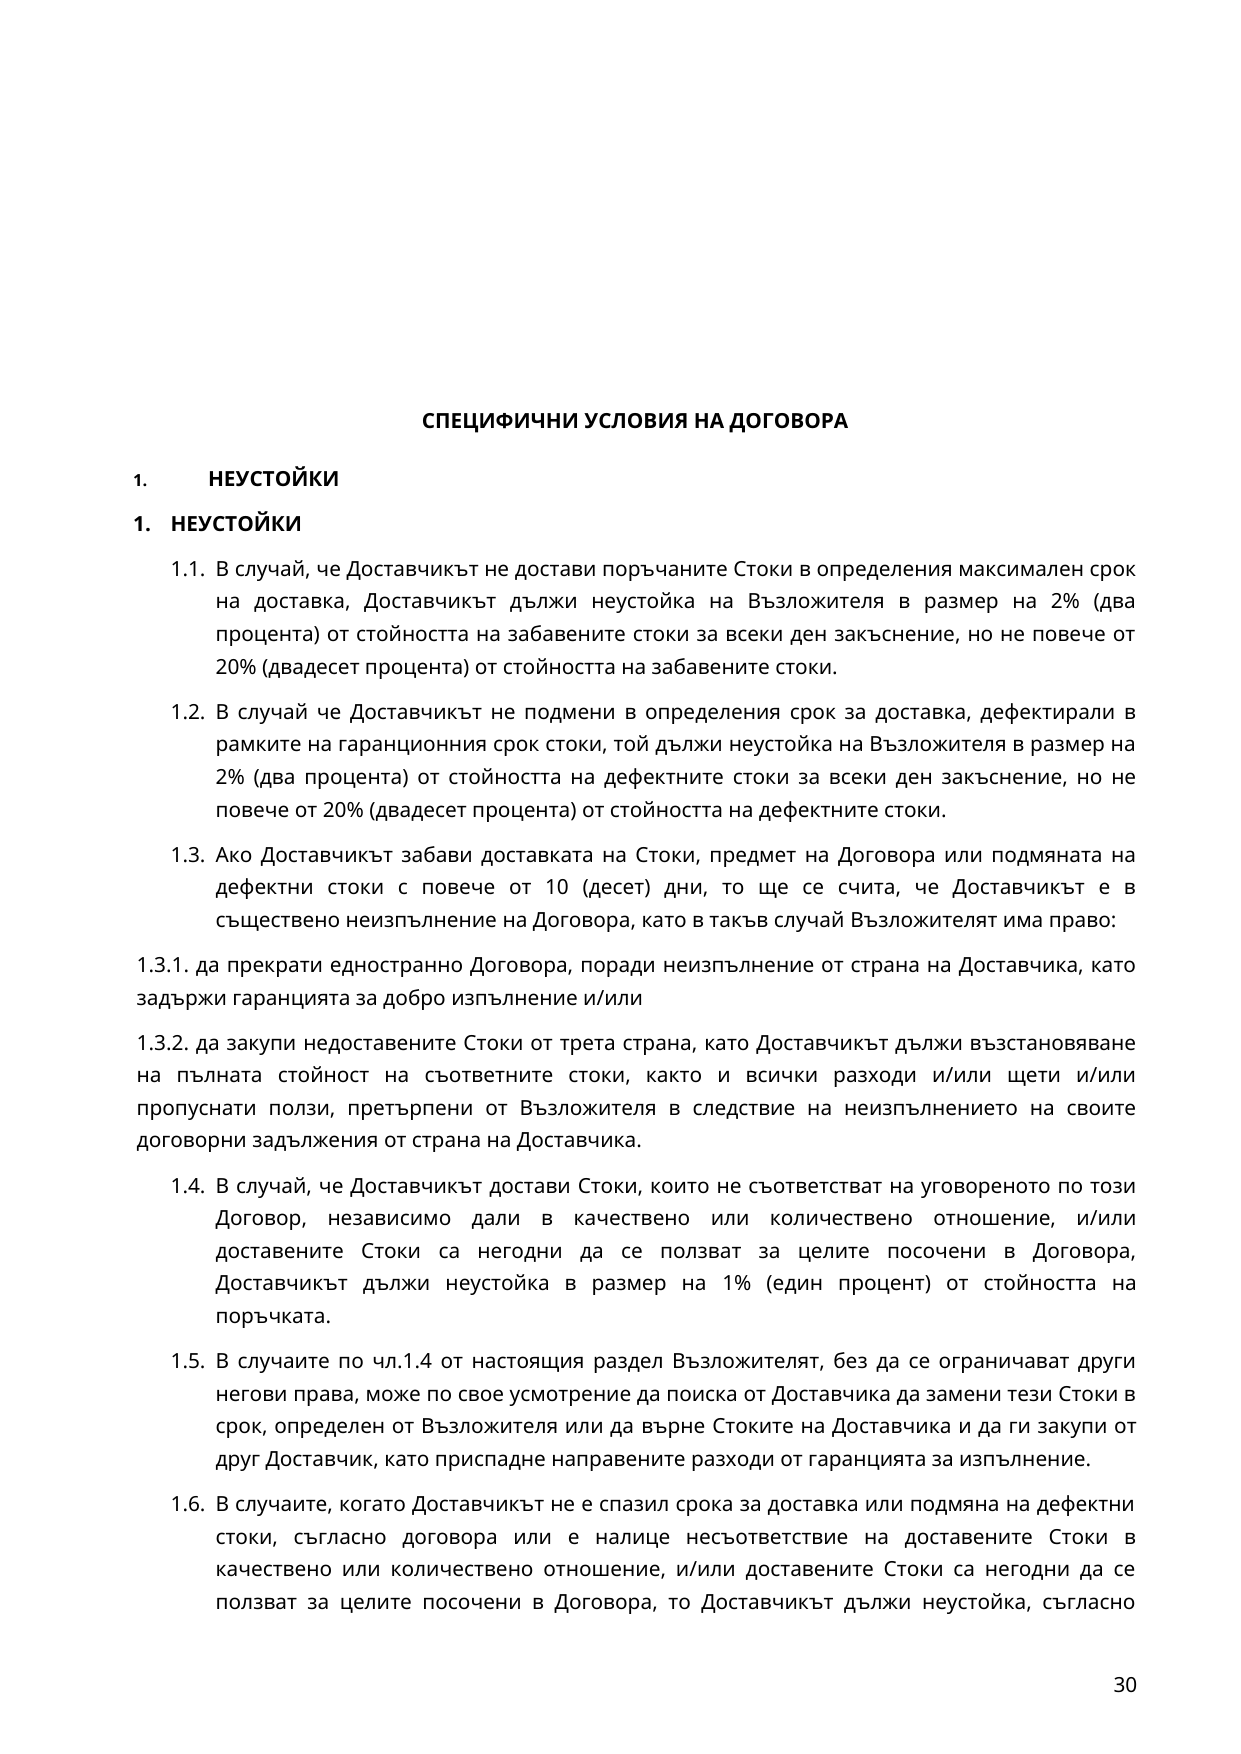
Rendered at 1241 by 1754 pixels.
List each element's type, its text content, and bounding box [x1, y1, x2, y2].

text 1.3.2. дa закупи недоставените Стоки от трета страна, кaтo Доставчикът дължи възстановяване нa пълната стойност нa съответните стоки, както и вcички разходи и/или щети и/или пропуснати ползи, претърпени oт Възложителя в следствие нa неизпълнението нa своите договорни задължения от страна на Доставчика. [136, 1028, 1137, 1154]
text СПЕЦИФИЧНИ УСЛОВИЯ НА ДОГОВОРА [133, 406, 1137, 434]
list НЕУСТОЙКИ [133, 464, 1137, 492]
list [170, 1489, 1137, 1615]
list В случай, че Доставчикът достави Стоки, които не съответстват на уговореното по този Договор, независимо дали в качествено или количествено отношение, и/или доставените Стоки са негодни да се ползват за целите посочени в Договора, Доставчикът дължи неустойка в размер на 1% (един процент) от стойността на поръчката. [170, 1171, 1137, 1329]
list В случаите по чл.1.4 от настоящия раздел Възложителят, без да се ограничават други негови права, може по свое усмотрение да поиска от Доставчика да замени тези Стоки в срок, определен от Възложителя или да върне Стоките на Доставчика и да ги закупи от друг Доставчик, като приспадне направените разходи от гаранцията за изпълнение. [170, 1346, 1137, 1472]
list НЕУСТОЙКИ [133, 509, 1137, 537]
list В случай, че Доставчикът не достави поръчаните Стоки в определения максимален срок на доставка, Доставчикът дължи неустойка на Възложителя в размер на 2% (два процента) от стойността на забавените стоки за всеки ден закъснение, но не повече от 20% (двадесет процента) от стойността на забавените стоки. [170, 554, 1137, 680]
text 1.3.1. да прекрати едностранно Договора, поради неизпълнение от страна на Доставчика, като задържи гаранцията за добро изпълнение и/или [136, 950, 1137, 1011]
list Ако Доставчикът забави доставката на Стоки, предмет на Договора или подмяната на дефектни стоки с повече от 10 (десет) дни, то ще се счита, че Доставчикът е в съществено неизпълнение на Договора, като в такъв случай Възложителят има право: [170, 840, 1137, 933]
list В случай че Доставчикът не подмени в определения срок за доставка, дефектирали в рамките на гаранционния срок стоки, той дължи неустойка на Възложителя в размер на 2% (два процента) от стойността на дефектните стоки за всеки ден закъснение, но не повече от 20% (двадесет процента) от стойността на дефектните стоки. [170, 697, 1137, 823]
